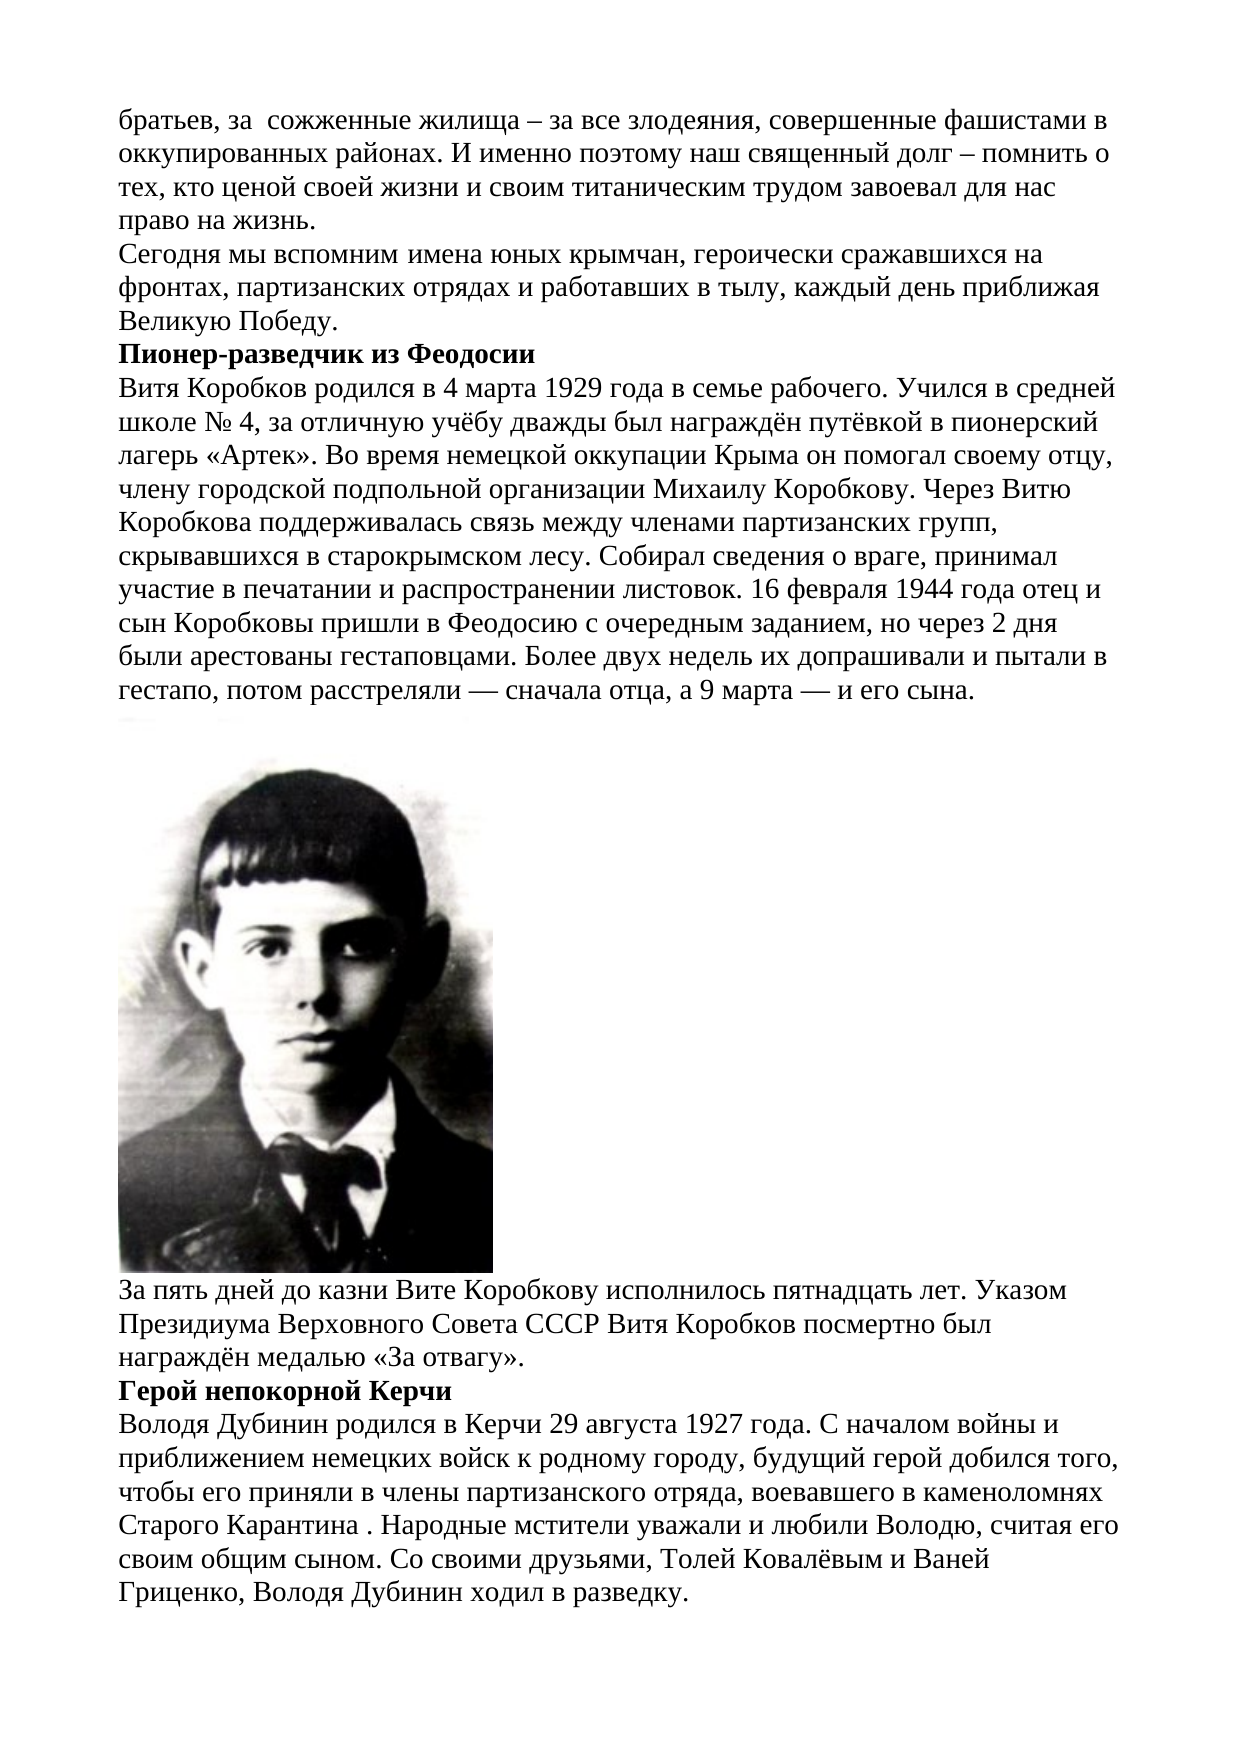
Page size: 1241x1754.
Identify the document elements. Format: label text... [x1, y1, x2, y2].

text Сегодня мы вспомним имена юных крымчан, героически сражавшихся на фронтах, партизанских отрядах и работавших в тылу, каждый день приближая Великую Победу. [59, 236, 1063, 337]
picture [118, 705, 493, 1273]
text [59, 102, 1063, 236]
text Старого Карантина . Народные мстители уважали и любили Володю, считая его своим общим сыном. Со своими друзьями, Толей Ковалёвым и Ваней Гриценко, Володя Дубинин ходил в разведку. [59, 1507, 1063, 1608]
text Володя Дубинин родился в Керчи 29 августа 1927 года. С началом войны и приближением немецких войск к родному городу, будущий герой добился того, чтобы его приняли в члены партизанского отряда, воевавшего в каменоломнях [59, 1407, 1063, 1507]
text За пять дней до казни Вите Коробкову исполнилось пятнадцать лет. Указом Президиума Верховного Совета СССР Витя Коробков посмертно был награждён медалью «За отвагу». [59, 1272, 1063, 1373]
text Пионер-разведчик из Феодосии [59, 337, 1063, 370]
text Витя Коробков родился в 4 марта 1929 года в семье рабочего. Учился в средней школе № 4, за отличную учёбу дважды был награждён путёвкой в пионерский лагерь «Артек». Во время немецкой оккупации Крыма он помогал своему отцу, члену городской подпольной организации Михаилу Коробкову. Через Витю Коробкова поддерживалась связь между членами партизанских групп, скрывавшихся в старокрымском лесу. Собирал сведения о враге, принимал участие в печатании и распространении листовок. 16 февраля 1944 года отец и сын Коробковы пришли в Феодосию с очередным заданием, но через 2 дня были арестованы гестаповцами. Более двух недель их допрашивали и пытали в гестапо, потом расстреляли — сначала отца, а 9 марта — и его сына. [59, 370, 1063, 706]
text Герой непокорной Керчи [59, 1373, 1063, 1407]
